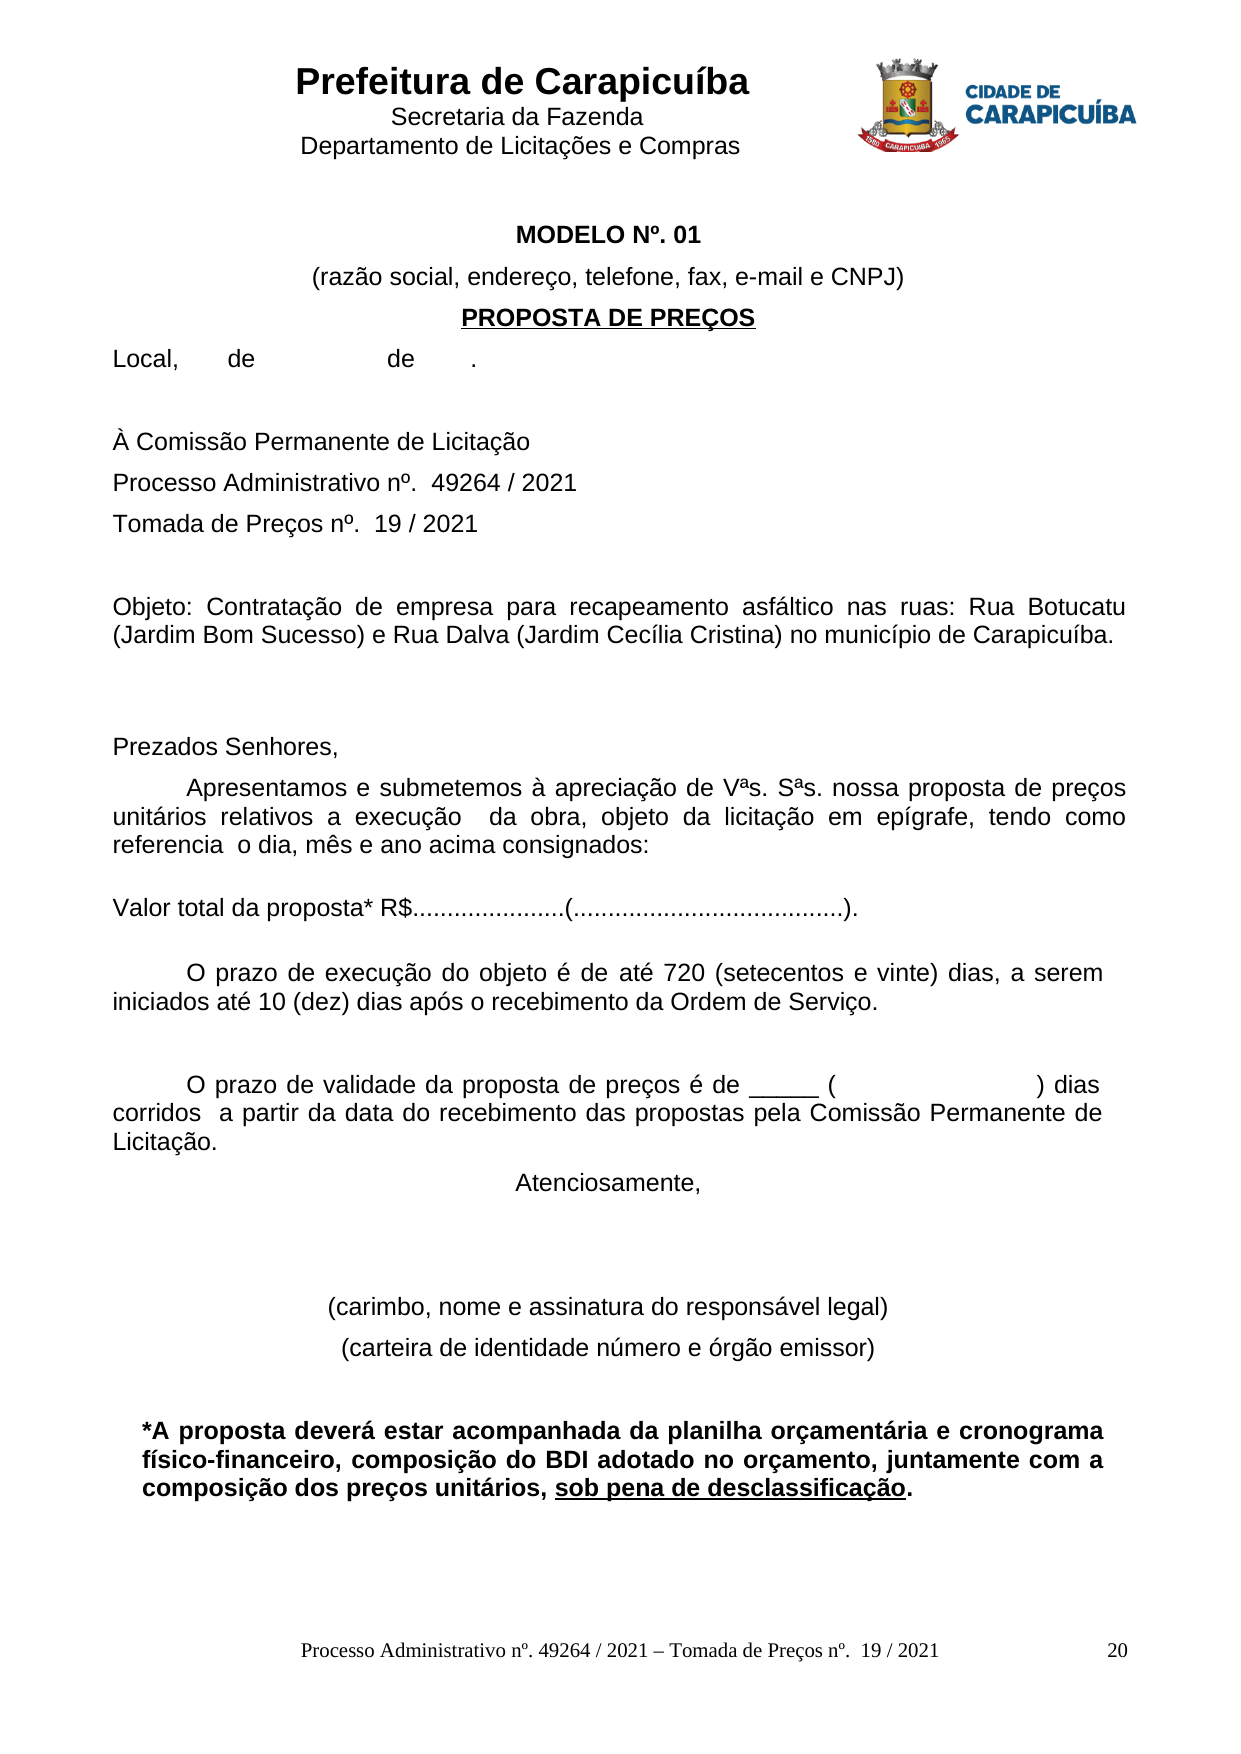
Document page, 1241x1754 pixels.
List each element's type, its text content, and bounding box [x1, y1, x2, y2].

text (carteira de identidade número e órgão emissor) [112, 1333, 1104, 1362]
text Tomada de Preços nº. 19 / 2021 [112, 509, 1104, 538]
text Objeto: Contratação de empresa para recapeamento asfáltico nas ruas: Rua Botucatu (Jardim Bom Sucesso) e Rua Dalva (Jardim Cecília Cristina) no município de Carapicuíba. [112, 591, 1128, 649]
text (razão social, endereço, telefone, fax, e-mail e CNPJ) [112, 261, 1104, 290]
text *A proposta deverá estar acompanhada da planilha orçamentária e cronograma físico-financeiro, composição do BDI adotado no orçamento, juntamente com a composição dos preços unitários, sob pena de desclassificação. [142, 1416, 1104, 1502]
text MODELO Nº. 01 [112, 220, 1104, 249]
text O prazo de validade da proposta de preços é de _____ ( ) dias corridos a partir da data do recebimento das propostas pela Comissão Permanente de Licitação. [112, 1070, 1104, 1156]
text PROPOSTA DE PREÇOS [112, 303, 1104, 331]
text (carimbo, nome e assinatura do responsável legal) [112, 1292, 1104, 1321]
text O prazo de execução do objeto é de até 720 (setecentos e vinte) dias, a serem iniciados até 10 (dez) dias após o recebimento da Ordem de Serviço. [112, 958, 1104, 1016]
text Local, de de . [112, 344, 1104, 373]
text Processo Administrativo nº. 49264 / 2021 [112, 468, 1104, 496]
text Atenciosamente, [112, 1168, 1104, 1197]
text Valor total da proposta* R$......................(.......................................). [112, 893, 1104, 922]
text À Comissão Permanente de Licitação [112, 426, 1104, 455]
text Prezados Senhores, [112, 731, 1104, 760]
text Apresentamos e submetemos à apreciação de Vªs. Sªs. nossa proposta de preços unitários relativos a execução da obra, objeto da licitação em epígrafe, tendo como referencia o dia, mês e ano acima consignados: [112, 773, 1128, 859]
picture [857, 57, 1139, 152]
